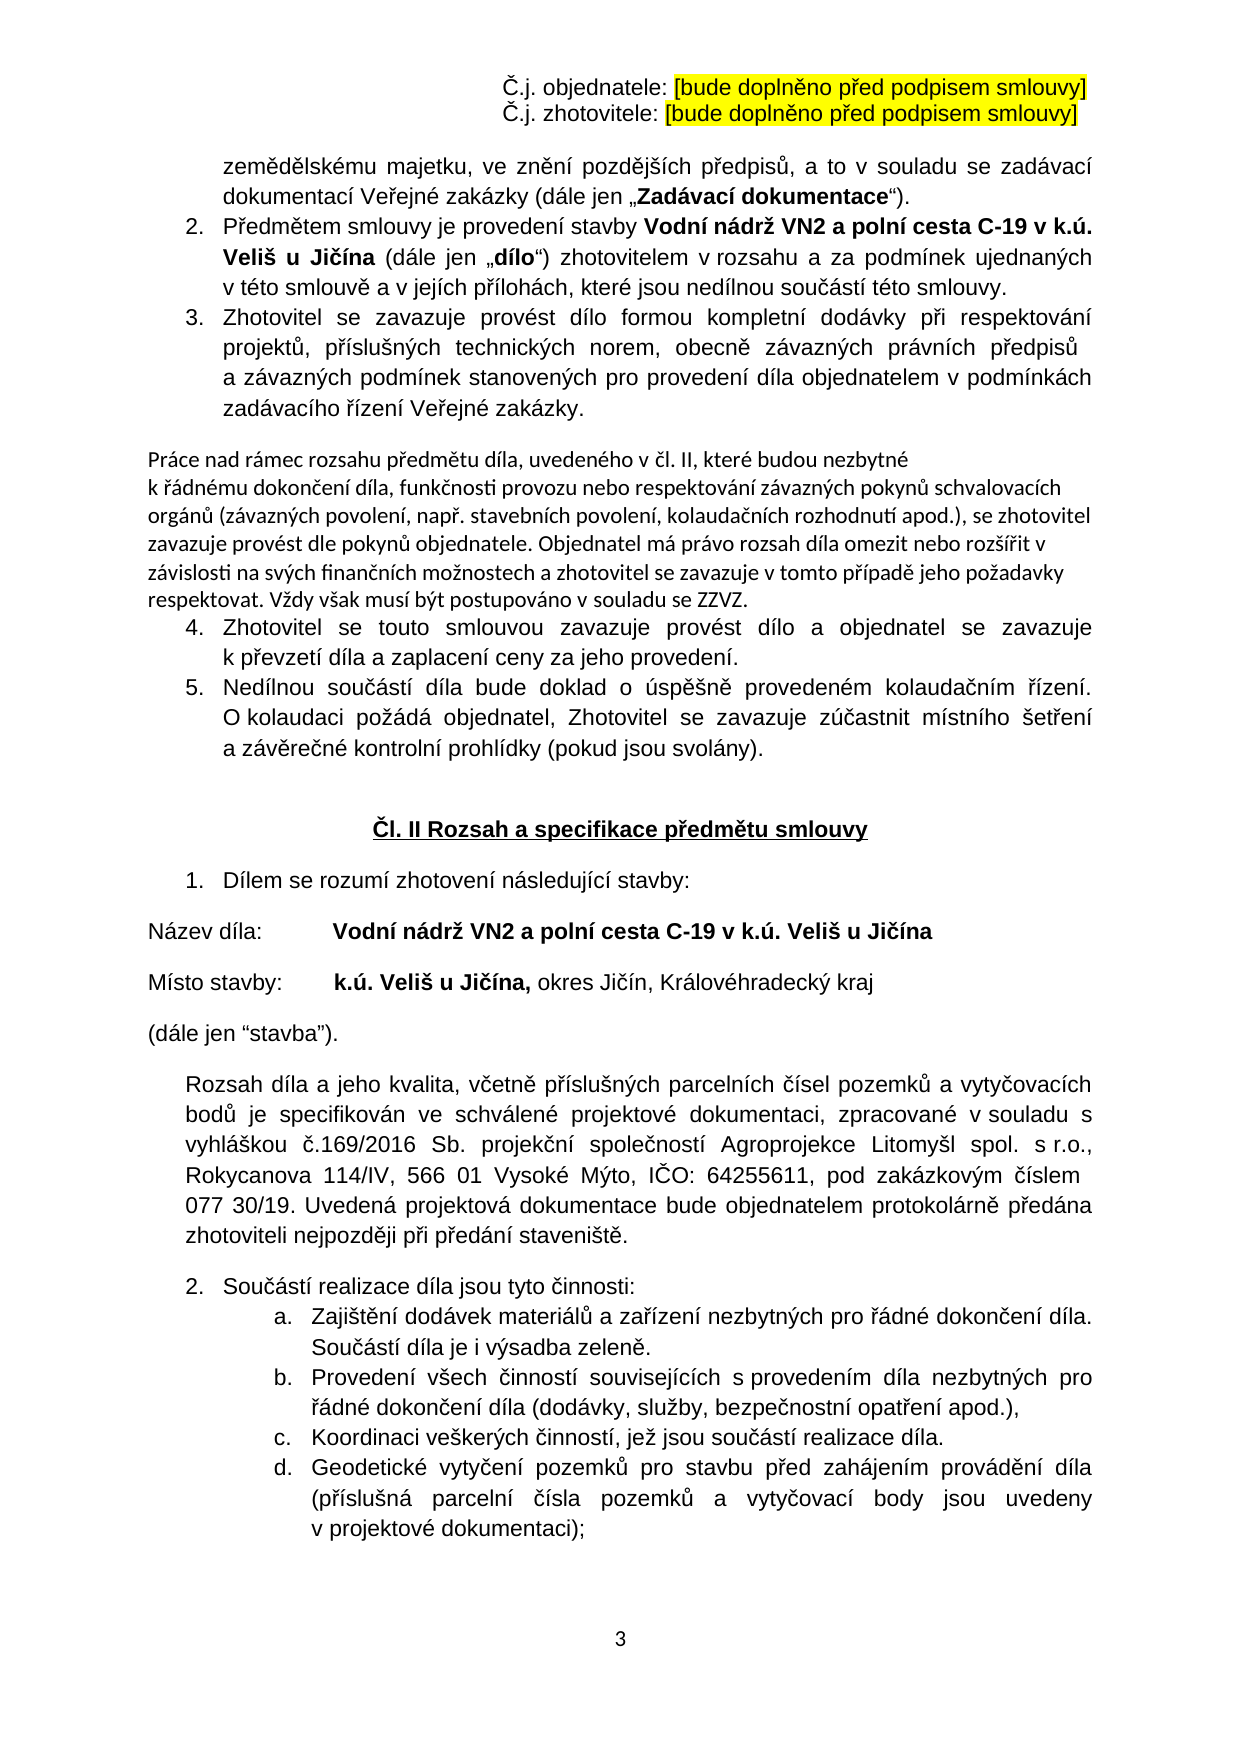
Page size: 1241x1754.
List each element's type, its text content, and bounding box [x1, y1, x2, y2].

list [185, 153, 1093, 209]
text Název díla: Vodní nádrž VN2 a polní cesta C-19 v k.ú. Veliš u Jičína [148, 918, 1093, 944]
list Geodetické vytyčení pozemků pro stavbu před zahájením provádění díla (příslušná parcelní čísla pozemků a vytyčovací body jsou uvedeny v projektové dokumentaci); [274, 1454, 1093, 1541]
text Čl. II Rozsah a specifikace předmětu smlouvy [148, 816, 1093, 842]
list Zajištění dodávek materiálů a zařízení nezbytných pro řádné dokončení díla. Součástí díla je i výsadba zeleně. [274, 1303, 1093, 1360]
list Součástí realizace díla jsou tyto činnosti: [185, 1273, 1093, 1299]
text (dále jen “stavba”). [148, 1020, 1093, 1046]
text Práce nad rámec rozsahu předmětu díla, uvedeného v čl. II, které budou nezbytné k řádnému dokončení díla, funkčnosti provozu nebo respektování závazných pokynů schvalovacích orgánů (závazných povolení, např. stavebních povolení, kolaudačních rozhodnutí apod.), se zhotovitel zavazuje provést dle pokynů objednatele. Objednatel má právo rozsah díla omezit nebo rozšířit v závislosti na svých finančních možnostech a zhotovitel se zavazuje v tomto případě jeho požadavky respektovat. Vždy však musí být postupováno v souladu se ZZVZ. [148, 446, 1093, 614]
list Koordinaci veškerých činností, jež jsou součástí realizace díla. [274, 1424, 1093, 1450]
text Místo stavby: k.ú. Veliš u Jičína, okres Jičín, Královéhradecký kraj [148, 969, 1093, 995]
list Zhotovitel se touto smlouvou zavazuje provést dílo a objednatel se zavazuje k převzetí díla a zaplacení ceny za jeho provedení. [185, 614, 1093, 670]
list Provedení všech činností souvisejících s provedením díla nezbytných pro řádné dokončení díla (dodávky, služby, bezpečnostní opatření apod.), [274, 1364, 1093, 1420]
list Zhotovitel se zavazuje provést dílo formou kompletní dodávky při respektování projektů, příslušných technických norem, obecně závazných právních předpisů a závazných podmínek stanovených pro provedení díla objednatelem v podmínkách zadávacího řízení Veřejné zakázky. [185, 304, 1093, 421]
list Dílem se rozumí zhotovení následující stavby: [185, 867, 1093, 893]
list Nedílnou součástí díla bude doklad o úspěšně provedeném kolaudačním řízení. O kolaudaci požádá objednatel, Zhotovitel se zavazuje zúčastnit místního šetření a závěrečné kontrolní prohlídky (pokud jsou svolány). [185, 674, 1093, 761]
list Předmětem smlouvy je provedení stavby Vodní nádrž VN2 a polní cesta C-19 v k.ú. Veliš u Jičína (dále jen „dílo“) zhotovitelem v rozsahu a za podmínek ujednaných v této smlouvě a v jejích přílohách, které jsou nedílnou součástí této smlouvy. [185, 213, 1093, 300]
text Rozsah díla a jeho kvalita, včetně příslušných parcelních čísel pozemků a vytyčovacích bodů je specifikován ve schválené projektové dokumentaci, zpracované v souladu s vyhláškou č.169/2016 Sb. projekční společností Agroprojekce Litomyšl spol. s r.o., Rokycanova 114/IV, 566 01 Vysoké Mýto, IČO: 64255611, pod zakázkovým číslem 077 30/19. Uvedená projektová dokumentace bude objednatelem protokolárně předána zhotoviteli nejpozději při předání staveniště. [185, 1071, 1093, 1248]
